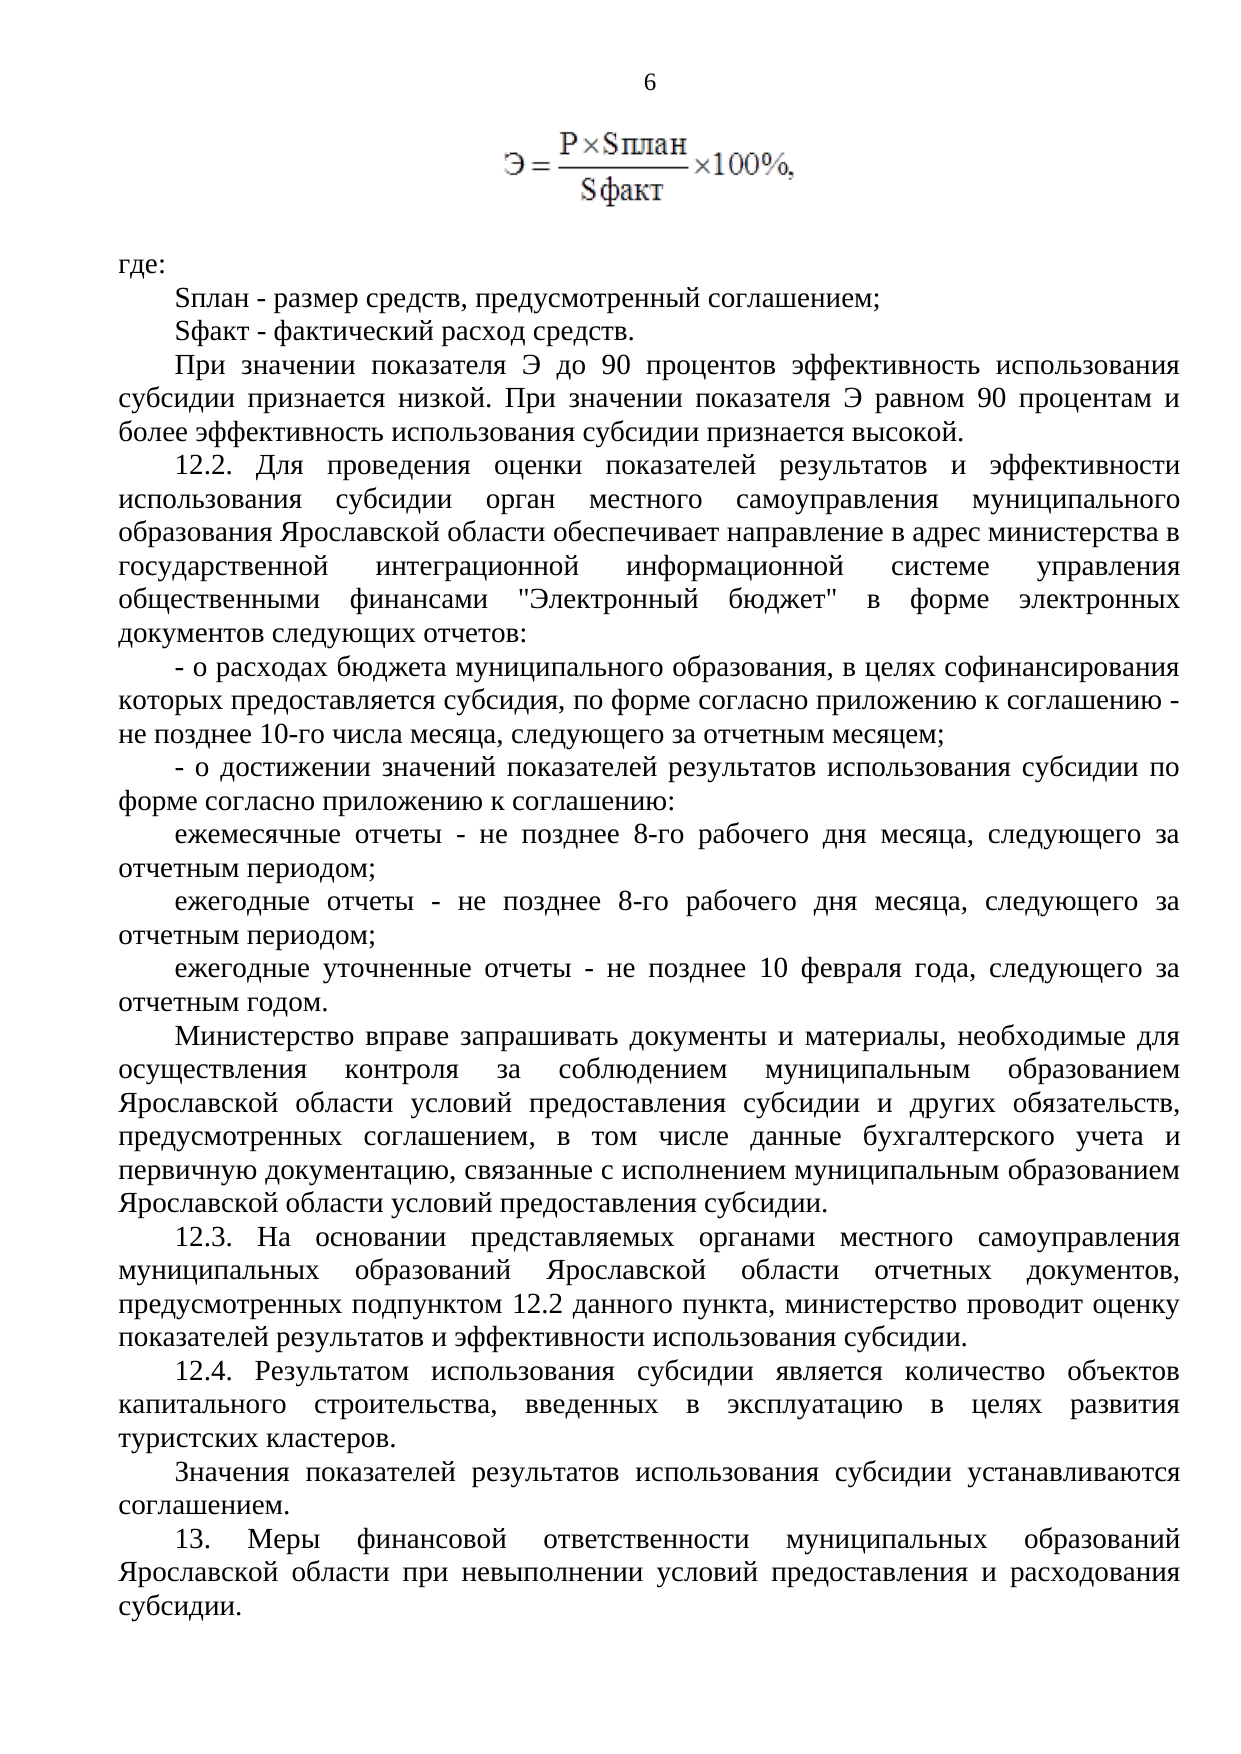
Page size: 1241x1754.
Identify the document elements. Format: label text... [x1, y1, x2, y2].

text где: [118, 246, 1181, 280]
text Значения показателей результатов использования субсидии устанавливаются соглашением. [118, 1454, 1181, 1521]
text - о достижении значений показателей результатов использования субсидии по форме согласно приложению к соглашению: [118, 749, 1181, 816]
picture [499, 123, 800, 213]
text - о расходах бюджета муниципального образования, в целях софинансирования которых предоставляется субсидия, по форме согласно приложению к соглашению - не позднее 10-го числа месяца, следующего за отчетным месяцем; [118, 649, 1181, 749]
text Sфакт - фактический расход средств. [118, 313, 1181, 347]
text ежегодные уточненные отчеты - не позднее 10 февраля года, следующего за отчетным годом. [118, 951, 1181, 1018]
text Министерство вправе запрашивать документы и материалы, необходимые для осуществления контроля за соблюдением муниципальным образованием Ярославской области условий предоставления субсидии и других обязательств, предусмотренных соглашением, в том числе данные бухгалтерского учета и первичную документацию, связанные с исполнением муниципальным образованием Ярославской области условий предоставления субсидии. [118, 1018, 1181, 1219]
text 12.3. На основании представляемых органами местного самоуправления муниципальных образований Ярославской области отчетных документов, предусмотренных подпунктом 12.2 данного пункта, министерство проводит оценку показателей результатов и эффективности использования субсидии. [118, 1219, 1181, 1353]
text При значении показателя Э до 90 процентов эффективность использования субсидии признается низкой. При значении показателя Э равном 90 процентам и более эффективность использования субсидии признается высокой. [118, 347, 1181, 447]
text 12.4. Результатом использования субсидии является количество объектов капитального строительства, введенных в эксплуатацию в целях развития туристских кластеров. [118, 1353, 1181, 1454]
text ежемесячные отчеты - не позднее 8-го рабочего дня месяца, следующего за отчетным периодом; [118, 816, 1181, 883]
text Sплан - размер средств, предусмотренный соглашением; [118, 280, 1181, 313]
text 13. Меры финансовой ответственности муниципальных образований Ярославской области при невыполнении условий предоставления и расходования субсидии. [118, 1521, 1181, 1621]
text 12.2. Для проведения оценки показателей результатов и эффективности использования субсидии орган местного самоуправления муниципального образования Ярославской области обеспечивает направление в адрес министерства в государственной интеграционной информационной системе управления общественными финансами "Электронный бюджет" в форме электронных документов следующих отчетов: [118, 447, 1181, 649]
text ежегодные отчеты - не позднее 8-го рабочего дня месяца, следующего за отчетным периодом; [118, 883, 1181, 951]
